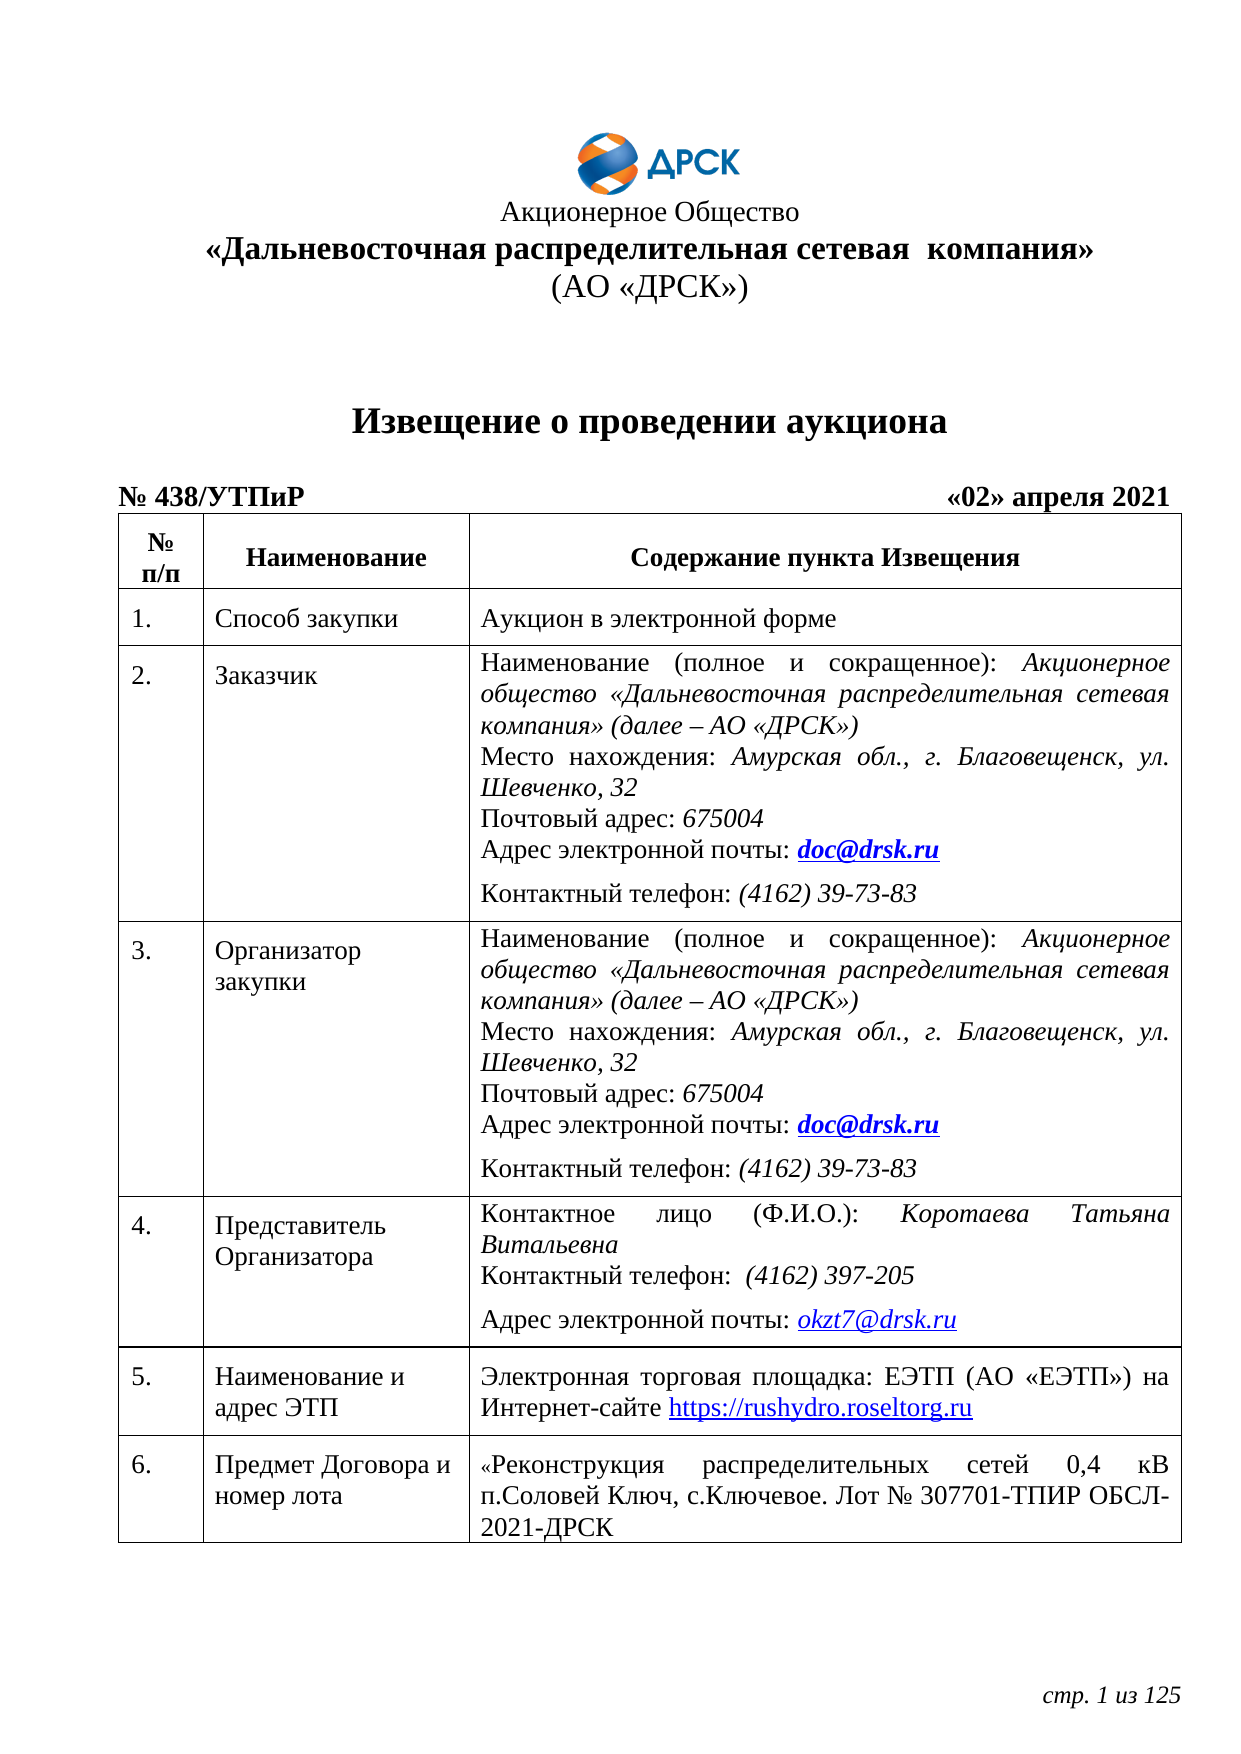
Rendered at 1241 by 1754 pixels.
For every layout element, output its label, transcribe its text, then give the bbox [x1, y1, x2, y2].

table_header № п/п [119, 514, 203, 588]
table_cell [119, 589, 203, 645]
text Акционерное Общество [118, 194, 1181, 228]
text «Дальневосточная распределительная сетевая компания» [118, 228, 1181, 266]
table_cell Способ закупки [204, 589, 469, 645]
table_cell [119, 646, 203, 921]
table_header Наименование [204, 514, 469, 588]
table_cell Предмет Договора и номер лота [204, 1436, 469, 1542]
table_cell [119, 1436, 203, 1542]
table_header Содержание пункта Извещения [470, 514, 1181, 588]
table_cell Представитель Организатора [204, 1197, 469, 1346]
table_cell Электронная торговая площадка: ЕЭТП (АО «ЕЭТП») на Интернет-сайте https://rushydro.roseltorg.ru [470, 1348, 1181, 1435]
text № 438/УТПиР «02» апреля 2021 [118, 479, 1181, 512]
table_cell Контактное лицо (Ф.И.О.): Коротаева Татьяна Витальевна Контактный телефон: (4162) 397-205 Адрес электронной почты: okzt7@drsk.ru [470, 1197, 1181, 1346]
table_cell Аукцион в электронной форме [470, 589, 1181, 645]
table_cell [119, 1348, 203, 1435]
table_cell Наименование (полное и сокращенное): Акционерное общество «Дальневосточная распределительная сетевая компания» (далее – АО «ДРСК») Место нахождения: Амурская обл., г. Благовещенск, ул. Шевченко, 32 Почтовый адрес: 675004 Адрес электронной почты: doc@drsk.ru Контактный телефон: (4162) 39-73-83 [470, 922, 1181, 1196]
table_cell Наименование (полное и сокращенное): Акционерное общество «Дальневосточная распределительная сетевая компания» (далее – АО «ДРСК») Место нахождения: Амурская обл., г. Благовещенск, ул. Шевченко, 32 Почтовый адрес: 675004 Адрес электронной почты: doc@drsk.ru Контактный телефон: (4162) 39-73-83 [470, 646, 1181, 921]
table_cell [119, 922, 203, 1196]
text (АО «ДРСК») [118, 266, 1181, 304]
table_cell Организатор закупки [204, 922, 469, 1196]
table_cell Наименование и адрес ЭТП [204, 1348, 469, 1435]
table_cell [119, 1197, 203, 1346]
picture [574, 130, 752, 195]
table_cell Заказчик [204, 646, 469, 921]
text Извещение о проведении аукциона [118, 398, 1181, 441]
table_cell «Реконструкция распределительных сетей 0,4 кВ п.Соловей Ключ, с.Ключевое. Лот № 307701-ТПИР ОБСЛ-2021-ДРСК [470, 1436, 1181, 1542]
